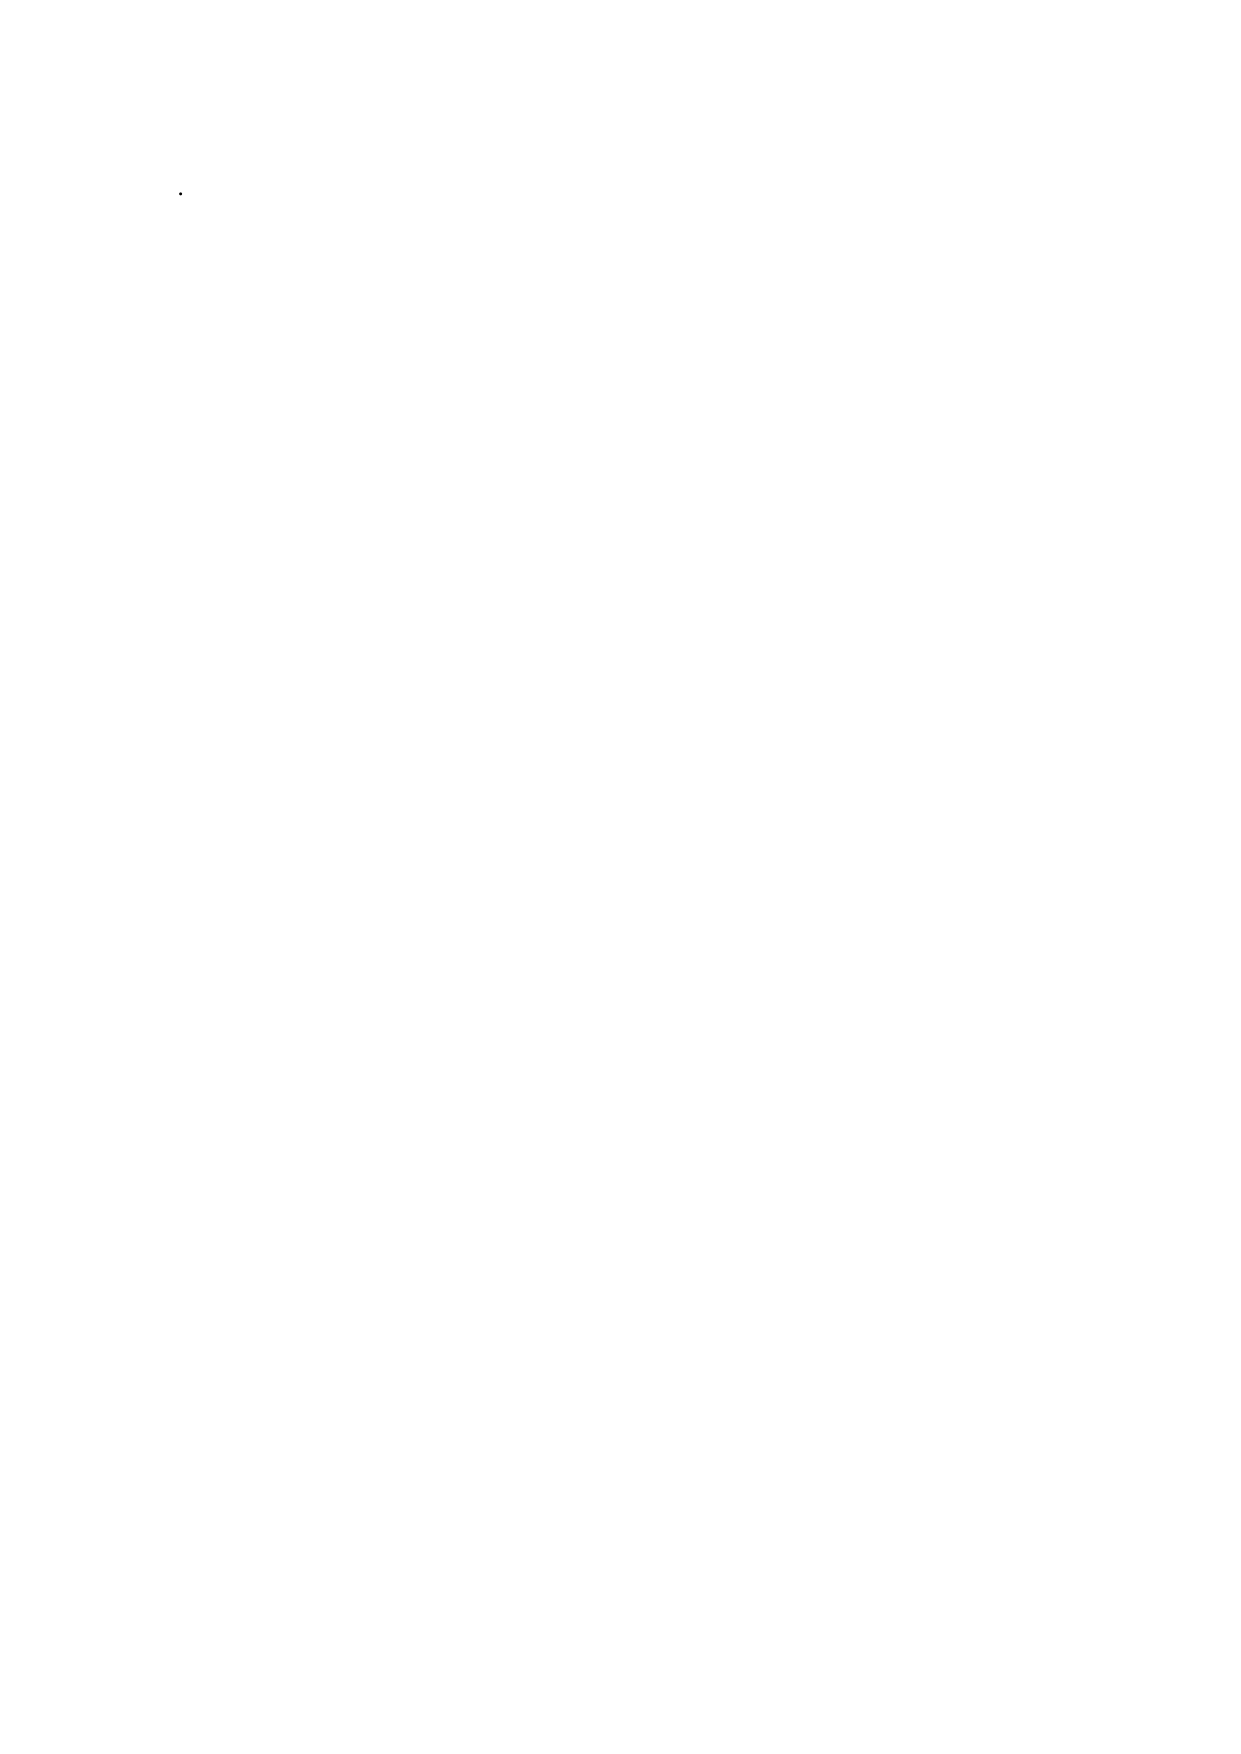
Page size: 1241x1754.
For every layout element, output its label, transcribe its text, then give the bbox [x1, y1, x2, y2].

text . [177, 172, 1152, 201]
